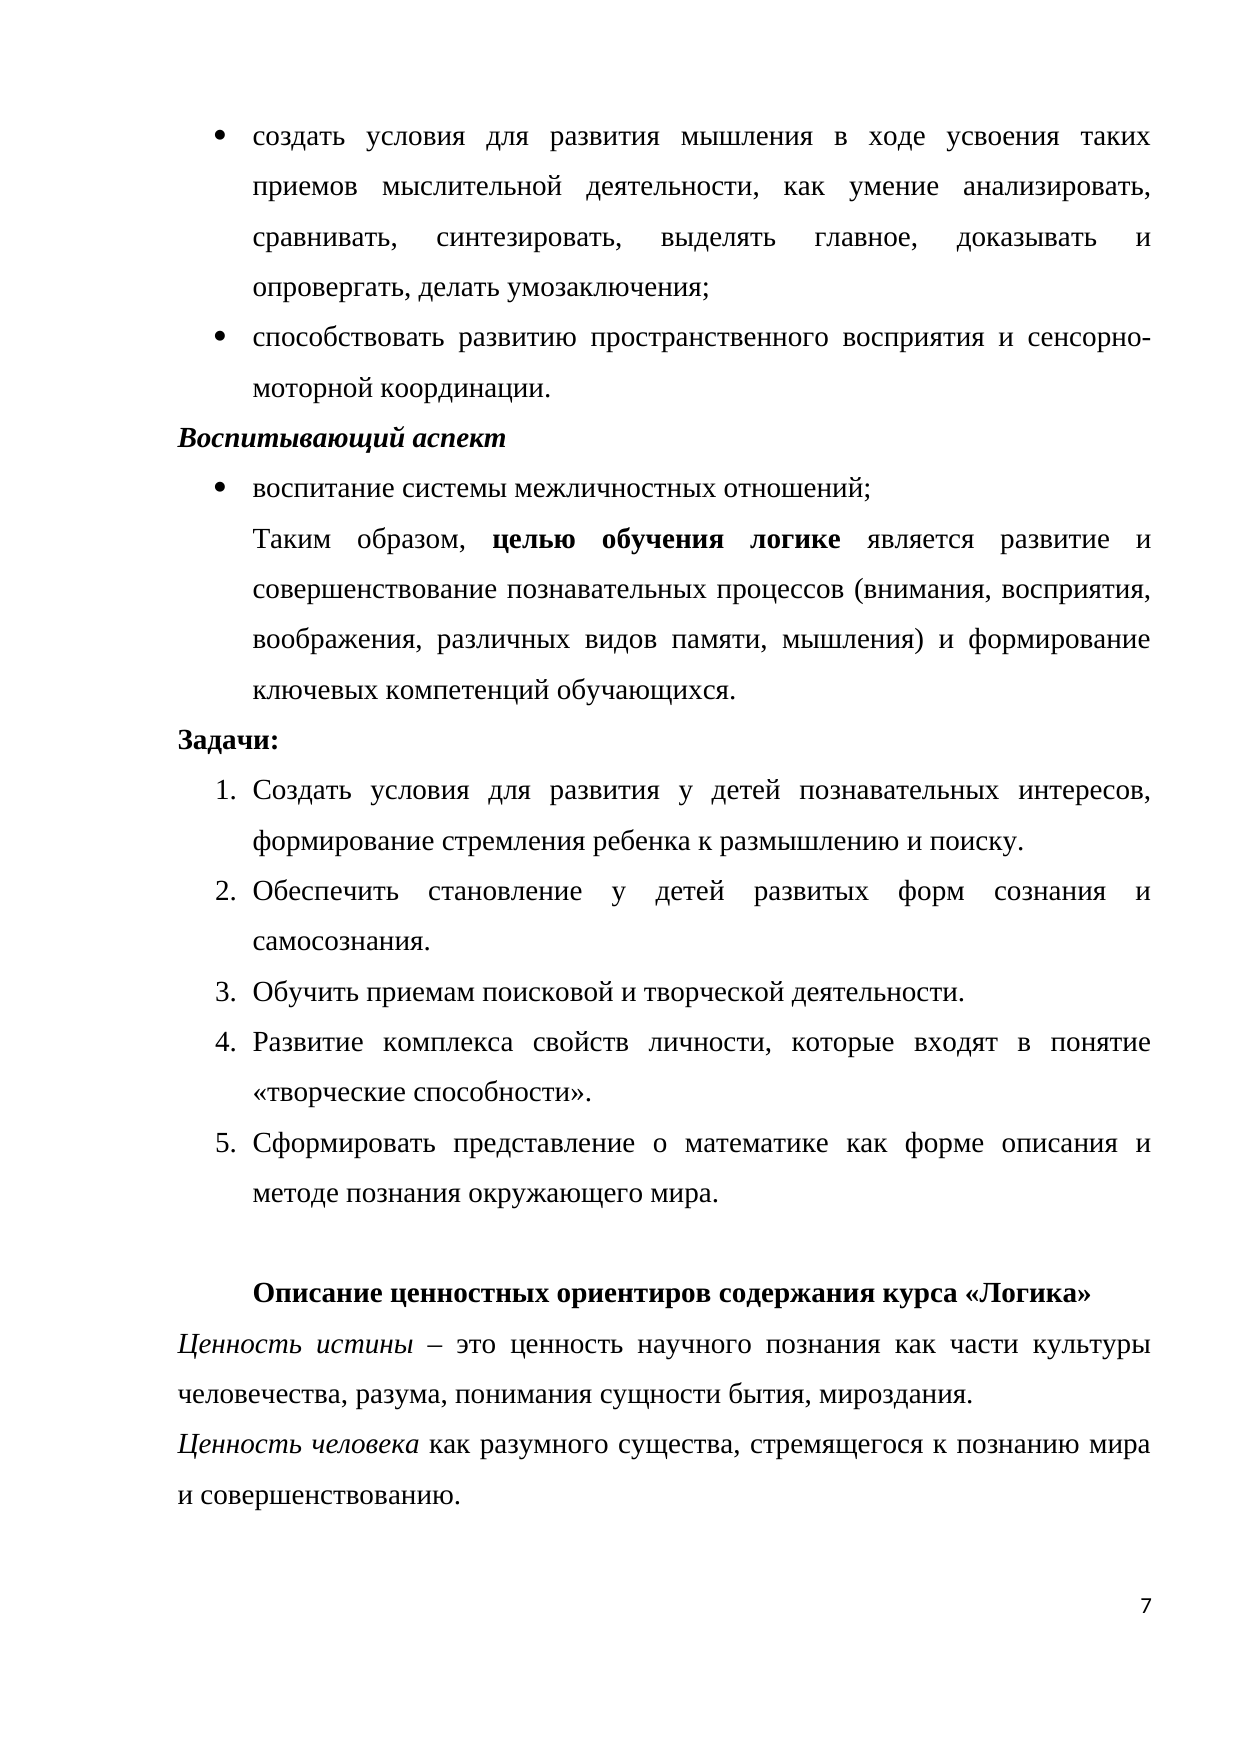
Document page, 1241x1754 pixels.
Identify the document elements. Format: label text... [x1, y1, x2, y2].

list Создать условия для развития у детей познавательных интересов, формирование стремления ребенка к размышлению и поиску. [215, 772, 1152, 856]
text Ценность человека как разумного существа, стремящегося к познанию мира и совершенствованию. [177, 1427, 1152, 1510]
list Обучить приемам поисковой и творческой деятельности. [215, 974, 1152, 1007]
text Таким образом, целью обучения логике является развитие и совершенствование познавательных процессов (внимания, восприятия, воображения, различных видов памяти, мышления) и формирование ключевых компетенций обучающихся. [252, 521, 1152, 705]
list создать условия для развития мышления в ходе усвоения таких приемов мыслительной деятельности, как умение анализировать, сравнивать, синтезировать, выделять главное, доказывать и опровергать, делать умозаключения; [215, 118, 1152, 303]
list Развитие комплекса свойств личности, которые входят в понятие «творческие способности». [215, 1024, 1152, 1108]
text Задачи: [177, 722, 1152, 756]
list Обеспечить становление у детей развитых форм сознания и самосознания. [215, 873, 1152, 957]
list способствовать развитию пространственного восприятия и сенсорно-моторной координации. [215, 319, 1152, 403]
text Описание ценностных ориентиров содержания курса «Логика» [252, 1276, 1152, 1309]
text Ценность истины – это ценность научного познания как части культуры человечества, разума, понимания сущности бытия, мироздания. [177, 1326, 1152, 1410]
text Воспитывающий аспект [177, 420, 1152, 454]
list Сформировать представление о математике как форме описания и методе познания окружающего мира. [215, 1125, 1152, 1208]
list воспитание системы межличностных отношений; [215, 471, 1152, 504]
